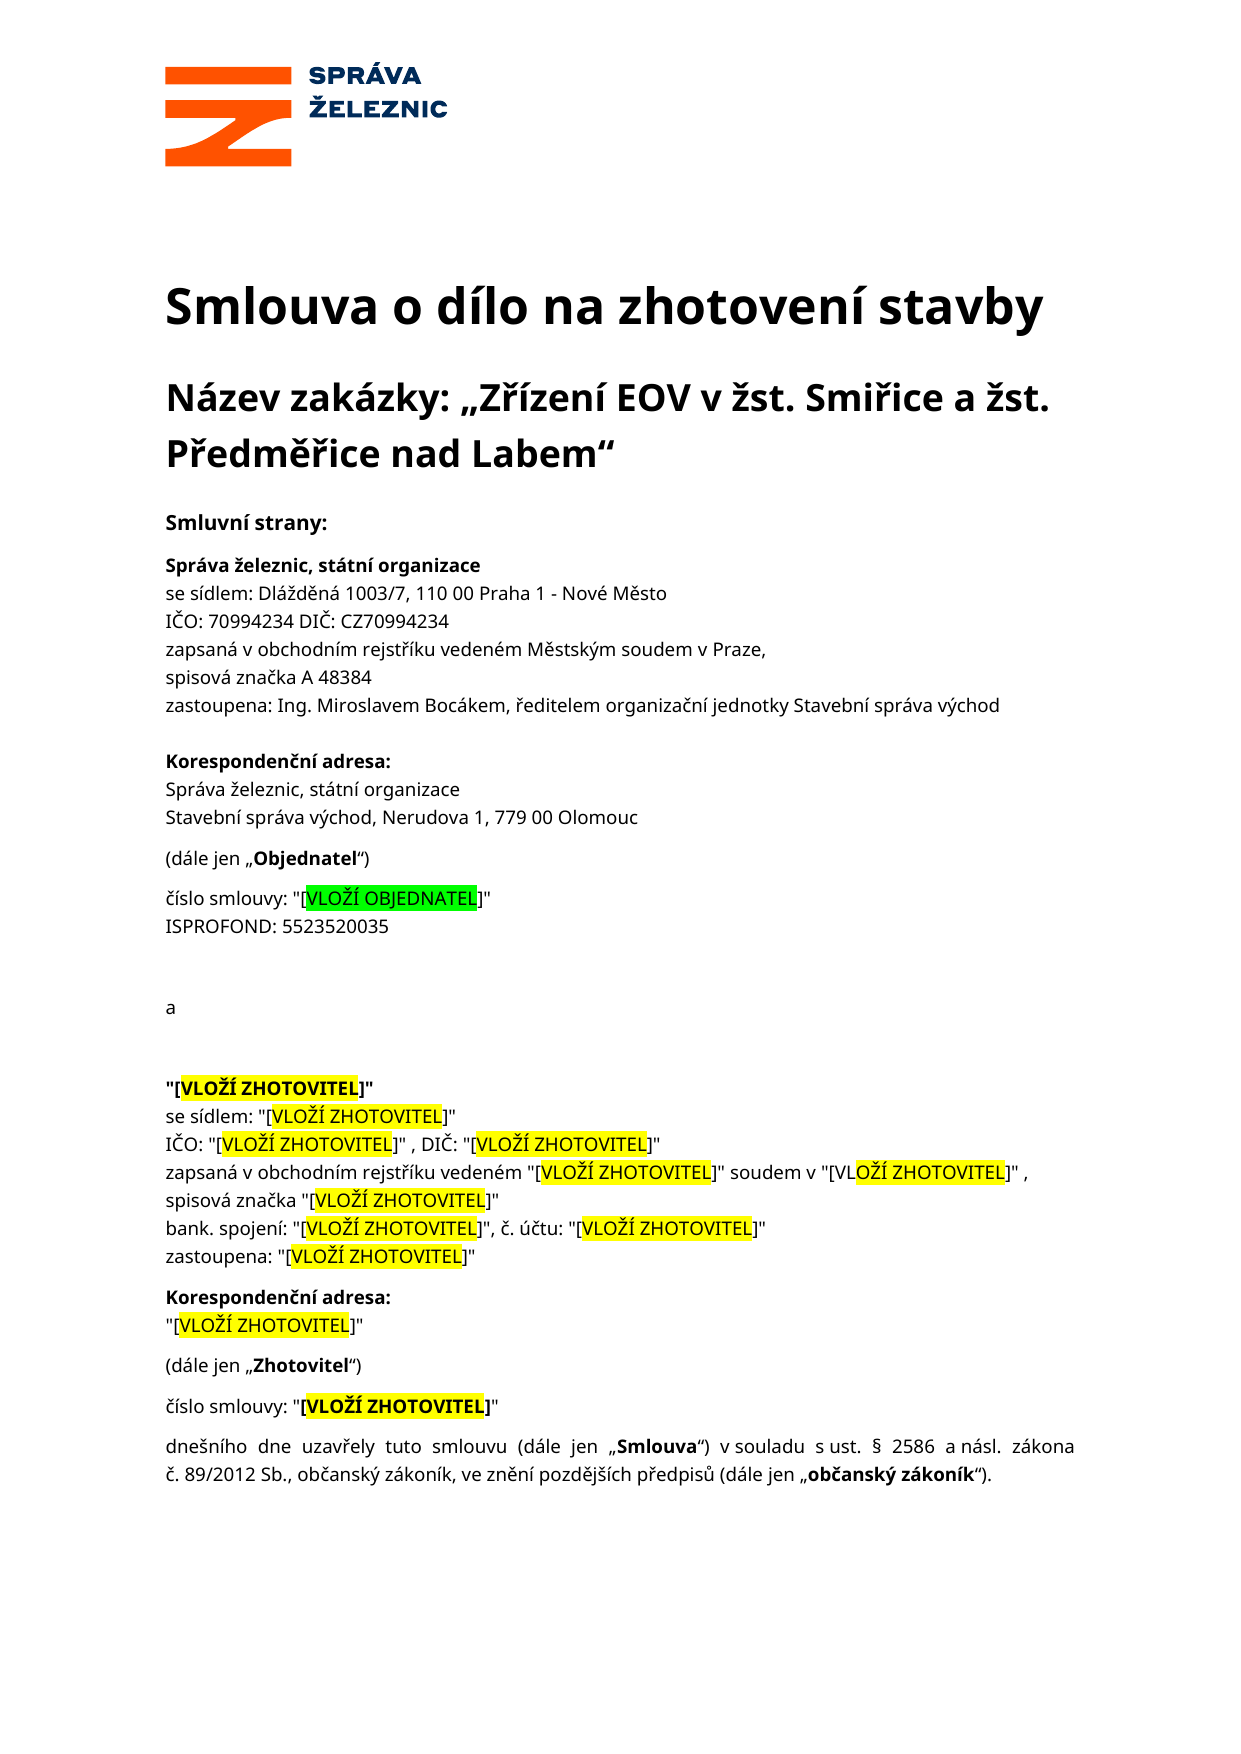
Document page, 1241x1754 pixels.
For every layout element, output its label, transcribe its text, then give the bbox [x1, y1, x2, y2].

text a [165, 994, 1075, 1020]
text se sídlem: "[VLOŽÍ ZHOTOVITEL]" [165, 1103, 1075, 1129]
text Název zakázky: „Zřízení EOV v žst. Smiřice a žst. Předměřice nad Labem“ [165, 371, 1075, 478]
text bank. spojení: "[VLOŽÍ ZHOTOVITEL]", č. účtu: "[VLOŽÍ ZHOTOVITEL]" [752, 1216, 1075, 1241]
text dnešního dne uzavřely tuto smlouvu (dále jen „Smlouva“) v souladu s ust. § 2586 a násl. zákona č. 89/2012 Sb., občanský zákoník, ve znění pozdějších předpisů (dále jen „občanský zákoník“). [165, 1434, 1075, 1487]
text číslo smlouvy: "[VLOŽÍ ZHOTOVITEL]" [165, 1393, 306, 1419]
text Správa železnic, státní organizace [165, 552, 1075, 578]
text zastoupena: "[VLOŽÍ ZHOTOVITEL]" [165, 1243, 1075, 1269]
text zastoupena: Ing. Miroslavem Bocákem, ředitelem organizační jednotky Stavební správa východ [165, 692, 1075, 718]
text se sídlem: Dlážděná 1003/7, 110 00 Praha 1 - Nové Město [165, 580, 1075, 606]
text IČO: "[VLOŽÍ ZHOTOVITEL]" , DIČ: "[VLOŽÍ ZHOTOVITEL]" [647, 1131, 1075, 1157]
text Stavební správa východ, Nerudova 1, 779 00 Olomouc [165, 804, 1075, 830]
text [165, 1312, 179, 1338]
text Smlouva o dílo na zhotovení stavby [165, 271, 1075, 339]
text spisová značka A 48384 [165, 664, 1075, 690]
text "[VLOŽÍ ZHOTOVITEL]" [358, 1075, 1075, 1101]
text ISPROFOND: 5523520035 [165, 913, 1075, 939]
text číslo smlouvy: "[VLOŽÍ ZHOTOVITEL]" [484, 1393, 1075, 1419]
text Korespondenční adresa: [165, 1284, 1075, 1309]
text (dále jen „Zhotovitel“) [165, 1353, 1075, 1378]
text zapsaná v obchodním rejstříku vedeném Městským soudem v Praze, [165, 636, 1075, 662]
text číslo smlouvy: "[VLOŽÍ OBJEDNATEL]" [165, 885, 306, 911]
text IČO: 70994234 DIČ: CZ70994234 [165, 608, 1075, 634]
text "[VLOŽÍ ZHOTOVITEL]" [349, 1312, 1075, 1338]
text spisová značka "[VLOŽÍ ZHOTOVITEL]" [165, 1187, 1075, 1213]
text Smluvní strany: [165, 508, 1075, 537]
text (dále jen „Objednatel“) [165, 845, 1075, 870]
text zapsaná v obchodním rejstříku vedeném "[VLOŽÍ ZHOTOVITEL]" soudem v "[VLOŽÍ ZHOTOVITEL]" , [165, 1159, 1075, 1185]
text číslo smlouvy: "[VLOŽÍ OBJEDNATEL]" [477, 885, 1075, 911]
text Korespondenční adresa: [165, 748, 1075, 774]
text Správa železnic, státní organizace [165, 776, 1075, 802]
